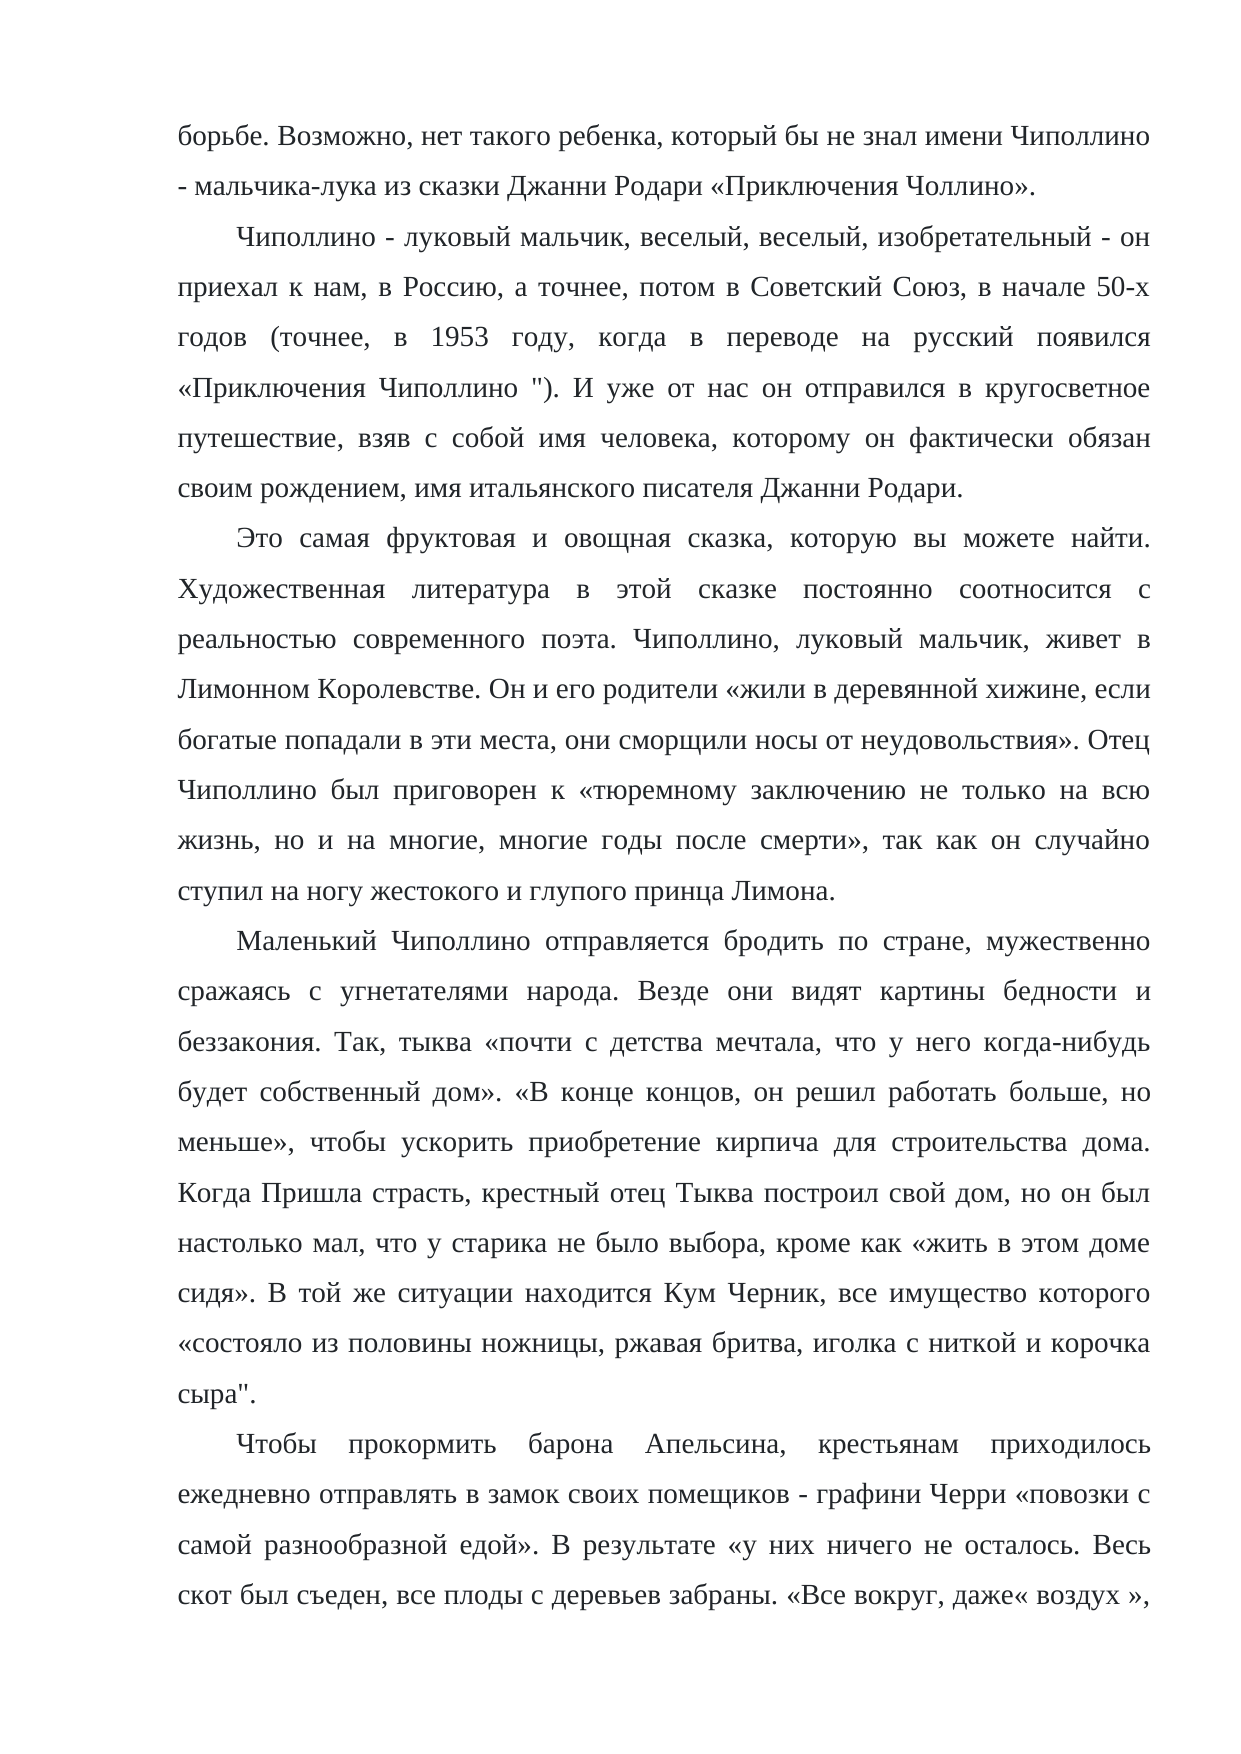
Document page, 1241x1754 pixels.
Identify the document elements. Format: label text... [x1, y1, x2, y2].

text Это самая фруктовая и овощная сказка, которую вы можете найти. Художественная литература в этой сказке постоянно соотносится с реальностью современного поэта. Чиполлино, луковый мальчик, живет в Лимонном Королевстве. Он и его родители «жили в деревянной хижине, если богатые попадали в эти места, они сморщили носы от неудовольствия». Отец Чиполлино был приговорен к «тюремному заключению не только на всю жизнь, но и на многие, многие годы после смерти», так как он случайно ступил на ногу жестокого и глупого принца Лимона. [177, 521, 1152, 906]
text Маленький Чиполлино отправляется бродить по стране, мужественно сражаясь с угнетателями народа. Везде они видят картины бедности и беззакония. Так, тыква «почти с детства мечтала, что у него когда-нибудь будет собственный дом». «В конце концов, он решил работать больше, но меньше», чтобы ускорить приобретение кирпича для строительства дома. Когда Пришла страсть, крестный отец Тыква построил свой дом, но он был настолько мал, что у старика не было выбора, кроме как «жить в этом доме сидя». В той же ситуации находится Кум Черник, все имущество которого «состояло из половины ножницы, ржавая бритва, иголка с ниткой и корочка сыра". [177, 923, 1152, 1409]
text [177, 118, 1152, 202]
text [177, 1426, 1152, 1611]
text Чиполлино - луковый мальчик, веселый, веселый, изобретательный - он приехал к нам, в Россию, а точнее, потом в Советский Союз, в начале 50-х годов (точнее, в 1953 году, когда в переводе на русский появился «Приключения Чиполлино "). И уже от нас он отправился в кругосветное путешествие, взяв с собой имя человека, которому он фактически обязан своим рождением, имя итальянского писателя Джанни Родари. [177, 219, 1152, 504]
